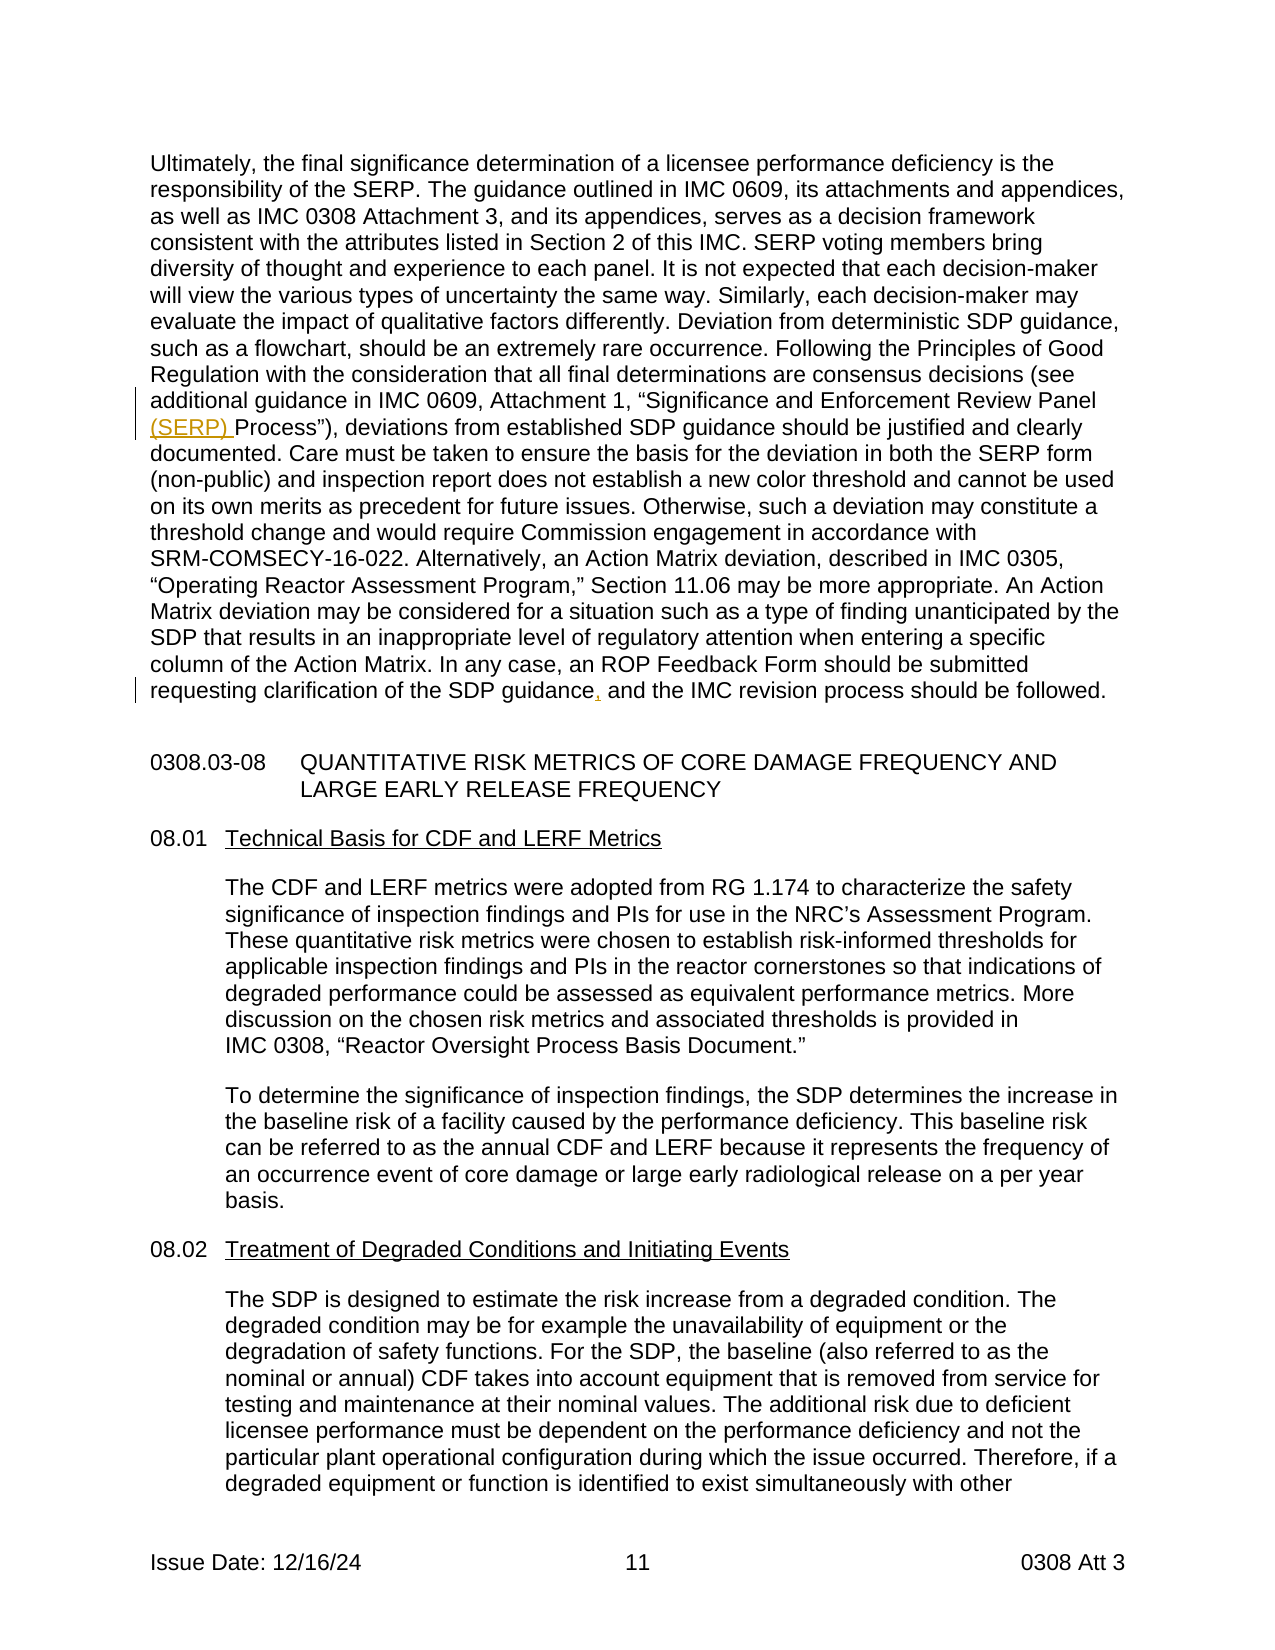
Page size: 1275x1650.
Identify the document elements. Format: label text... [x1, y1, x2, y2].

subtitle 08.02 Treatment of Degraded Conditions and Initiating Events [150, 1236, 1125, 1263]
text The CDF and LERF metrics were adopted from RG 1.174 to characterize the safety significance of inspection findings and PIs for use in the NRC’s Assessment Program. These quantitative risk metrics were chosen to establish risk-informed thresholds for applicable inspection findings and PIs in the reactor cornerstones so that indications of degraded performance could be assessed as equivalent performance metrics. More discussion on the chosen risk metrics and associated thresholds is provided in IMC 0308, “Reactor Oversight Process Basis Document.” [225, 874, 1125, 1059]
text To determine the significance of inspection findings, the SDP determines the increase in the baseline risk of a facility caused by the performance deficiency. This baseline risk can be referred to as the annual CDF and LERF because it represents the frequency of an occurrence event of core damage or large early radiological release on a per year basis. [225, 1082, 1125, 1213]
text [225, 1286, 1125, 1496]
text Ultimately, the final significance determination of a licensee performance deficiency is the responsibility of the SERP. The guidance outlined in IMC 0609, its attachments and appendices, as well as IMC 0308 Attachment 3, and its appendices, serves as a decision framework consistent with the attributes listed in Section 2 of this IMC. SERP voting members bring diversity of thought and experience to each panel. It is not expected that each decision-maker will view the various types of uncertainty the same way. Similarly, each decision-maker may evaluate the impact of qualitative factors differently. Deviation from deterministic SDP guidance, such as a flowchart, should be an extremely rare occurrence. Following the Principles of Good Regulation with the consideration that all final determinations are consensus decisions (see additional guidance in IMC 0609, Attachment 1, “Significance and Enforcement Review Panel Process”), deviations from established SDP guidance should be justified and clearly documented. Care must be taken to ensure the basis for the deviation in both the SERP form (non-public) and inspection report does not establish a new color threshold and cannot be used on its own merits as precedent for future issues. Otherwise, such a deviation may constitute a threshold change and would require Commission engagement in accordance with SRM-COMSECY-16-022. Alternatively, an Action Matrix deviation, described in IMC 0305, “Operating Reactor Assessment Program,” Section 11.06 may be more appropriate. An Action Matrix deviation may be considered for a situation such as a type of finding unanticipated by the SDP that results in an inappropriate level of regulatory attention when entering a specific column of the Action Matrix. In any case, an ROP Feedback Form should be submitted requesting clarification of the SDP guidance and the IMC revision process should be followed. [150, 150, 1125, 703]
subtitle 08.01 Technical Basis for CDF and LERF Metrics [150, 825, 1125, 851]
subtitle 0308.03-08 QUANTITATIVE RISK METRICS OF CORE DAMAGE FREQUENCY AND LARGE EARLY RELEASE FREQUENCY [150, 749, 1125, 802]
